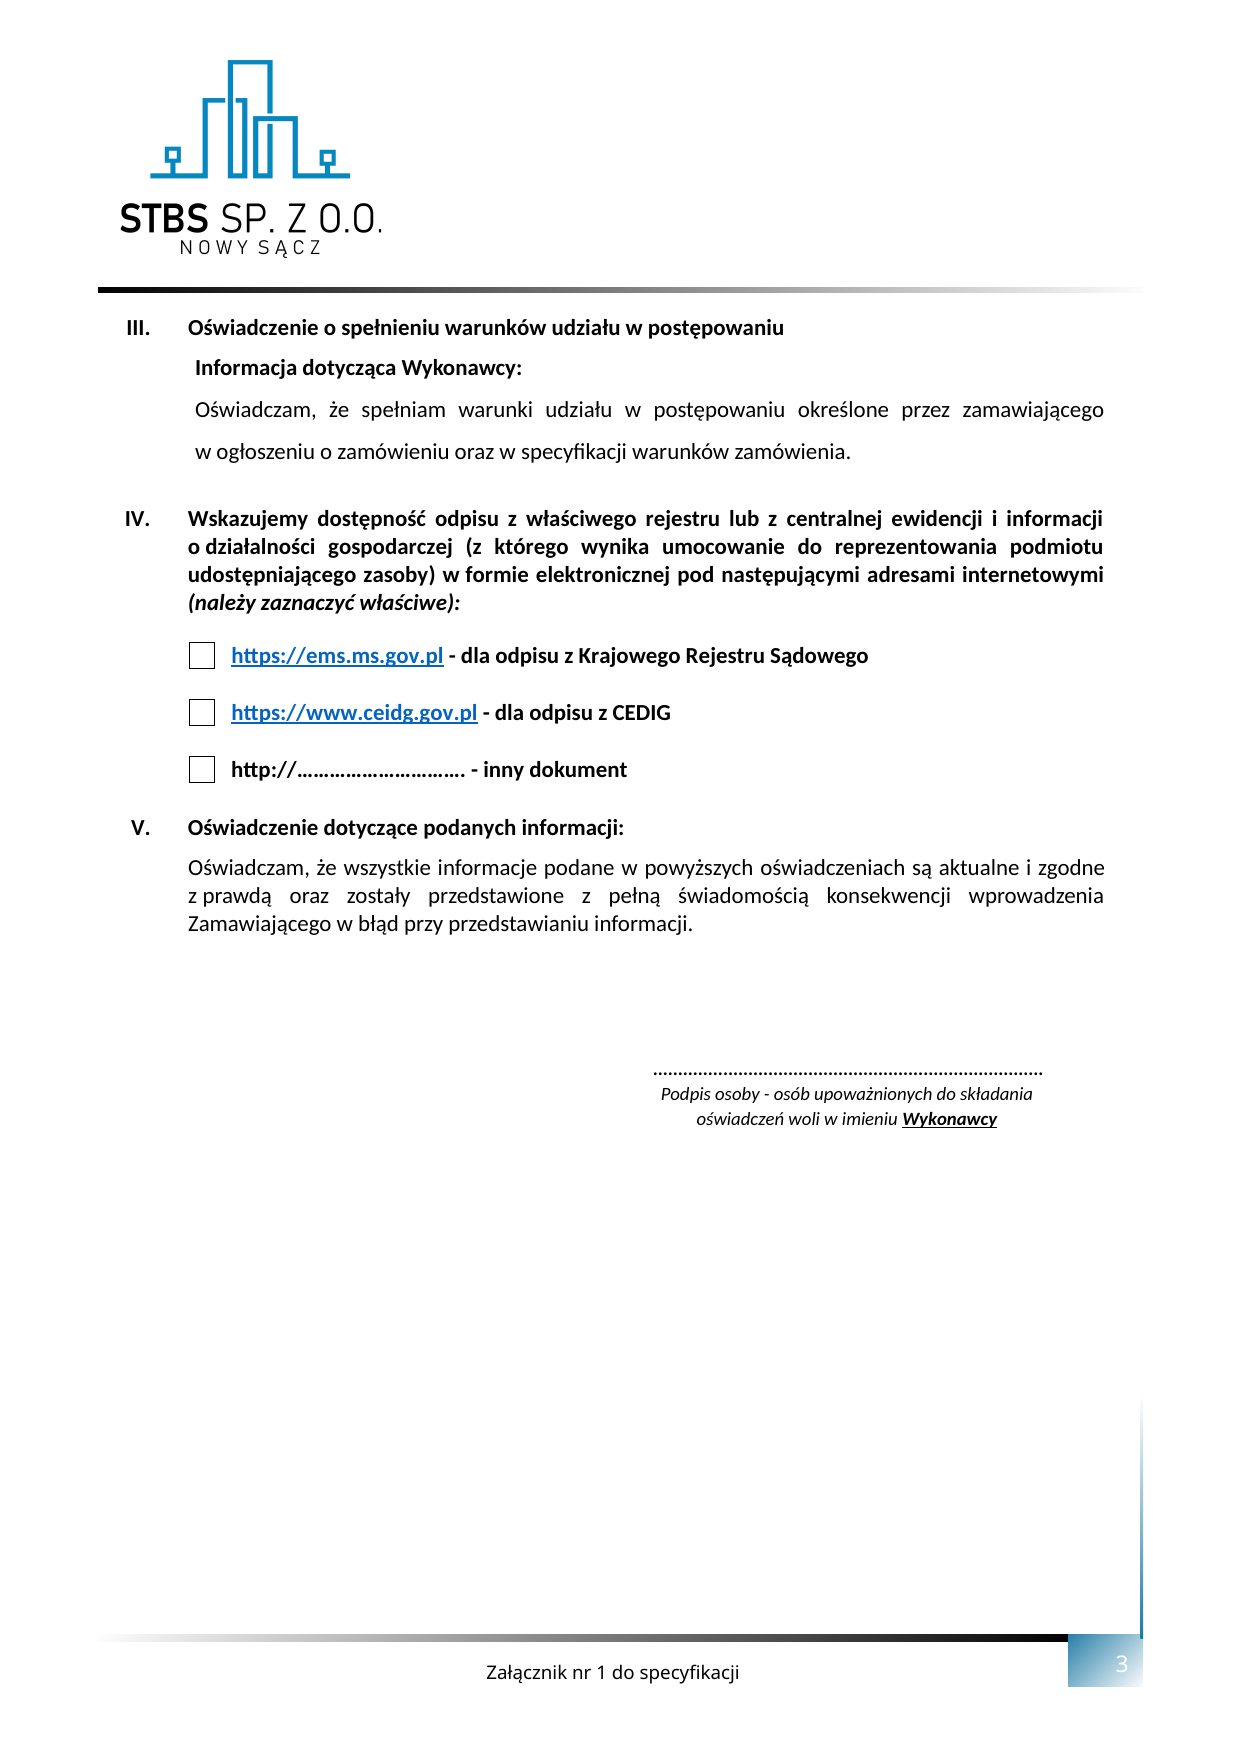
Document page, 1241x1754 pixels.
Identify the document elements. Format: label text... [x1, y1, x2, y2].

text Oświadczam, że wszystkie informacje podane w powyższych oświadczeniach są aktualne i zgodne z prawdą oraz zostały przedstawione z pełną świadomością konsekwencji wprowadzenia Zamawiającego w błąd przy przedstawianiu informacji. [188, 853, 1105, 937]
list Wskazujemy dostępność odpisu z właściwego rejestru lub z centralnej ewidencji i informacji o działalności gospodarczej (z którego wynika umocowanie do reprezentowania podmiotu udostępniającego zasoby) w formie elektronicznej pod następującymi adresami internetowymi (należy zaznaczyć właściwe): [150, 504, 1105, 616]
picture [120, 60, 382, 258]
text http://…………………………. - inny dokument [215, 756, 1105, 783]
text https://ems.ms.gov.pl - dla odpisu z Krajowego Rejestru Sądowego [188, 641, 1105, 669]
text Podpis osoby - osób upoważnionych do składania [591, 1080, 1105, 1105]
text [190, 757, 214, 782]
list Oświadczenie dotyczące podanych informacji: [150, 813, 1105, 841]
text Informacja dotycząca Wykonawcy: [150, 353, 1105, 381]
text https://www.ceidg.gov.pl - dla odpisu z CEDIG [188, 698, 1105, 726]
text .............................................................................. [591, 1055, 1105, 1080]
text Oświadczam, że spełniam warunki udziału w postępowaniu określone przez zamawiającego w ogłoszeniu o zamówieniu oraz w specyfikacji warunków zamówienia. [195, 395, 1105, 465]
text oświadczeń woli w imieniu Wykonawcy [591, 1105, 1105, 1130]
list Oświadczenie o spełnieniu warunków udziału w postępowaniu [150, 313, 1105, 341]
